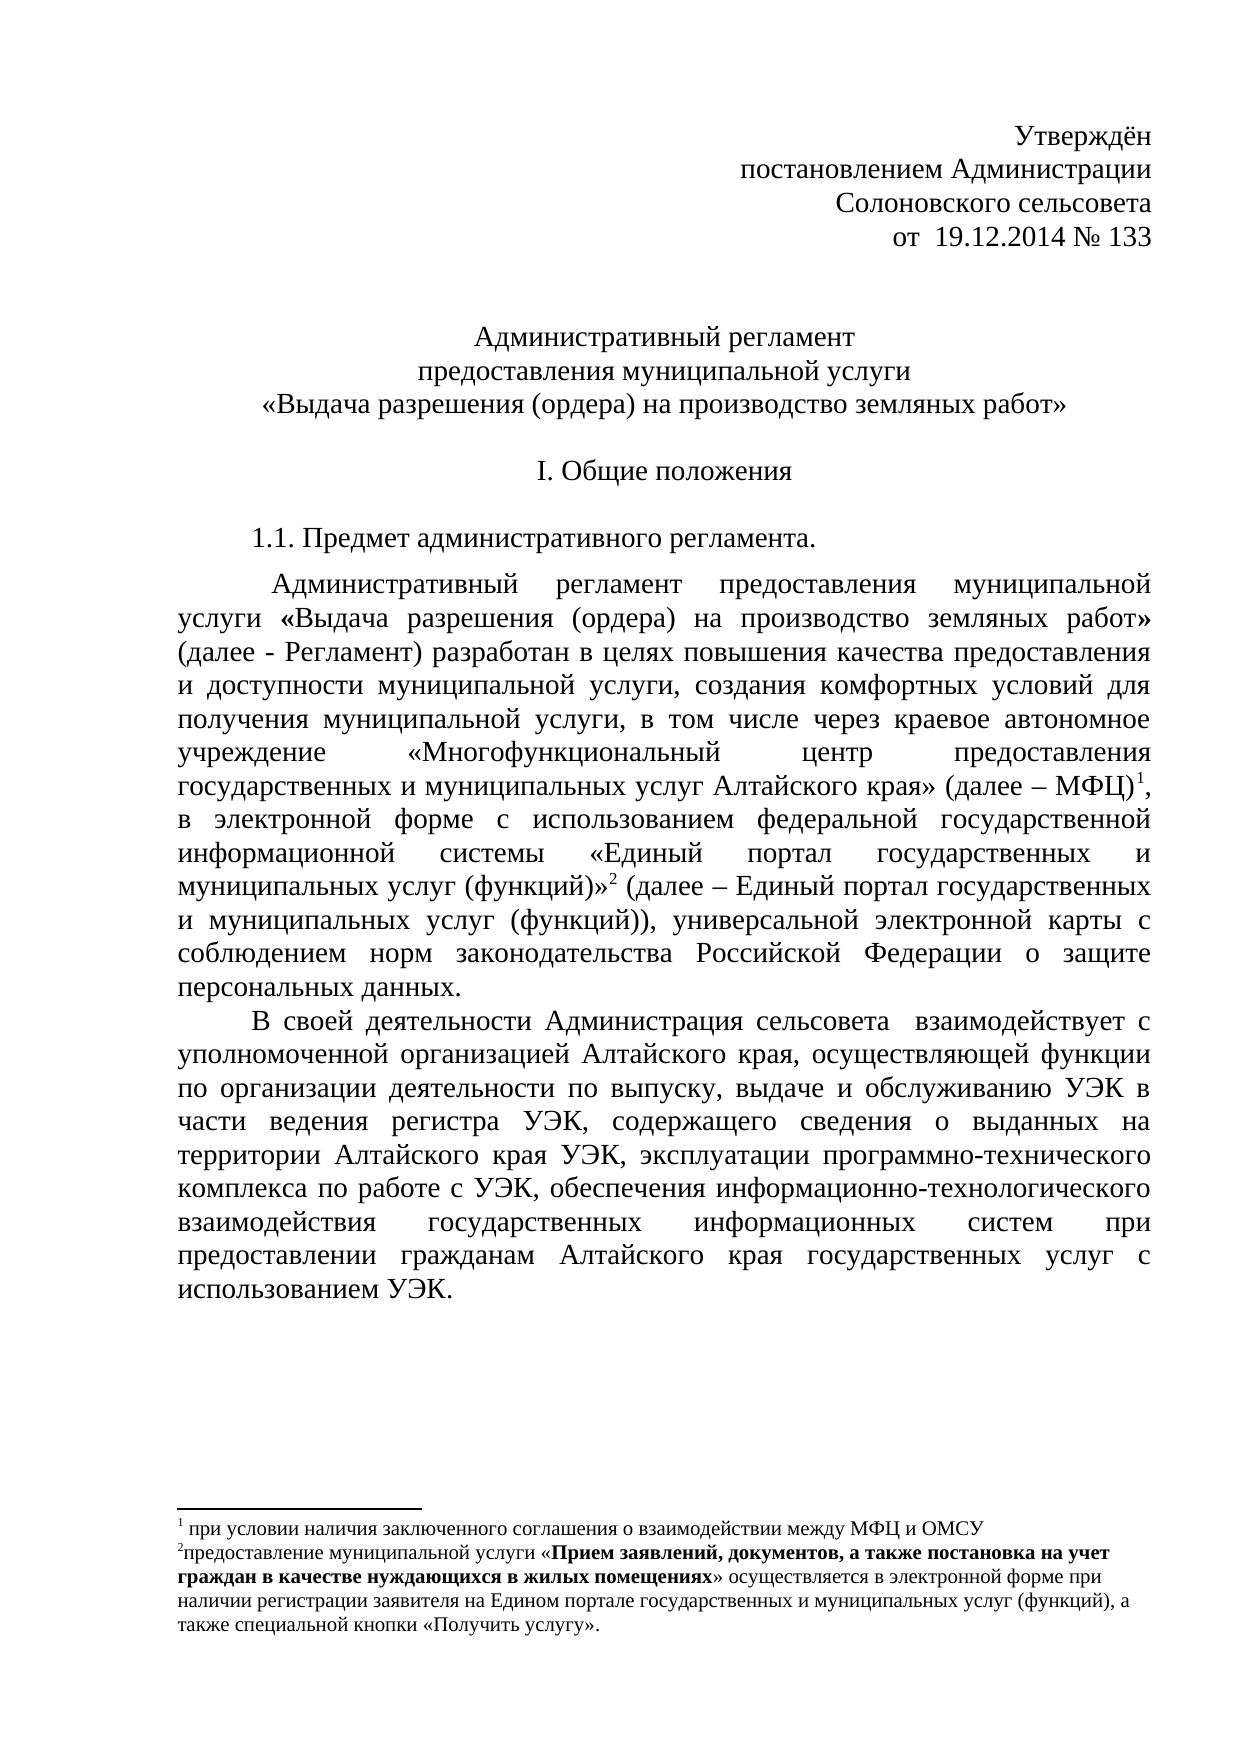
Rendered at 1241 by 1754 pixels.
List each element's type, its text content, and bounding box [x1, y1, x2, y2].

text Утверждён [177, 118, 1152, 152]
text I. Общие положения [177, 453, 1152, 487]
text Солоновского сельсовета [177, 185, 1152, 219]
text постановлением Администрации [177, 152, 1152, 185]
text Административный регламент [177, 319, 1152, 353]
text 1.1. Предмет административного регламента. [177, 521, 1152, 554]
text В своей деятельности Администрация сельсовета взаимодействует с уполномоченной организацией Алтайского края, осуществляющей функции по организации деятельности по выпуску, выдаче и обслуживанию УЭК в части ведения регистра УЭК, содержащего сведения о выданных на территории Алтайского края УЭК, эксплуатации программно-технического комплекса по работе с УЭК, обеспечения информационно-технологического взаимодействия государственных информационных систем при предоставлении гражданам Алтайского края государственных услуг с использованием УЭК. [177, 1003, 1152, 1304]
text от 19.12.2014 № 133 [177, 219, 1152, 252]
text «Выдача разрешения (ордера) на производство земляных работ» [177, 386, 1152, 420]
text Административный регламент предоставления муниципальной услуги «Выдача разрешения (ордера) на производство земляных работ» (далее - Регламент) разработан в целях повышения качества предоставления и доступности муниципальной услуги, создания комфортных условий для получения муниципальной услуги, в том числе через краевое автономное учреждение «Многофункциональный центр предоставления государственных и муниципальных услуг Алтайского края» (далее – МФЦ), в электронной форме с использованием федеральной государственной информационной системы «Единый портал государственных и муниципальных услуг (функций)» (далее – Единый портал государственных и муниципальных услуг (функций)), универсальной электронной карты с соблюдением норм законодательства Российской Федерации о защите персональных данных. [177, 567, 1152, 1003]
text предоставления муниципальной услуги [177, 353, 1152, 386]
